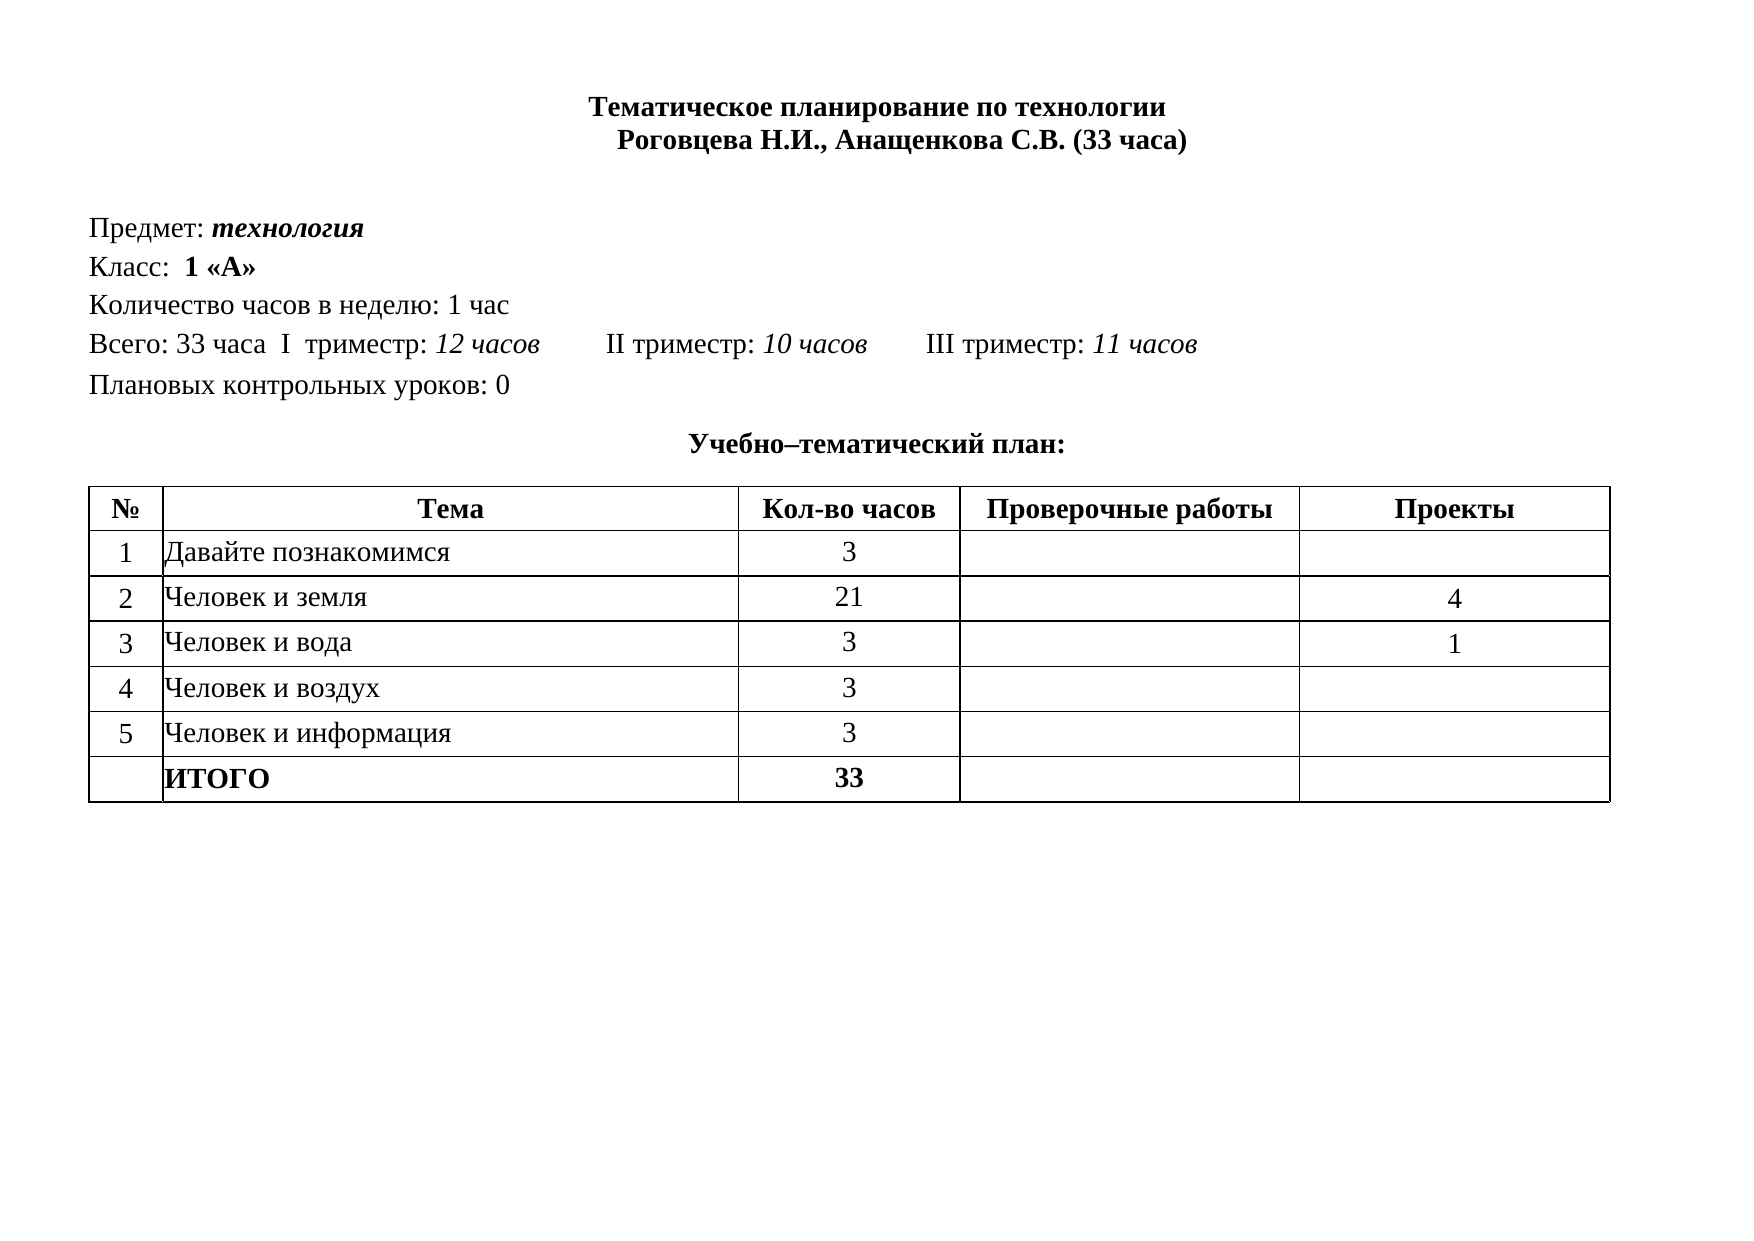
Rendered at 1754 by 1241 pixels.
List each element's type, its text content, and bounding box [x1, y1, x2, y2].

text Тематическое планирование по технологии [89, 89, 1665, 122]
table_cell 33 [739, 757, 959, 801]
table_cell ИТОГО [164, 757, 738, 801]
table_cell 21 [739, 577, 959, 620]
table_cell 1 [90, 531, 162, 575]
table_cell 3 [90, 622, 162, 666]
text Плановых контрольных уроков: 0 [89, 367, 1665, 401]
table_cell [1300, 531, 1609, 575]
table_header Кол-во часов [739, 487, 959, 530]
table_cell 3 [739, 531, 959, 575]
table_cell [1300, 667, 1609, 711]
table_cell [961, 712, 1299, 756]
table_cell 2 [90, 577, 162, 620]
table_header Тема [164, 487, 738, 530]
table_cell [961, 622, 1299, 666]
table_cell 3 [739, 622, 959, 666]
table_cell Человек и воздух [164, 667, 738, 711]
text Предмет: технология [89, 210, 1665, 244]
table_header Проверочные работы [961, 487, 1299, 530]
table_cell Человек и вода [164, 622, 738, 666]
text Всего: 33 часа I триместр: 12 часов II триместр: 10 часов III триместр: 11 часов [89, 326, 1665, 359]
text Роговцева Н.И., Анащенкова С.В. (33 часа) [89, 122, 1665, 156]
text Учебно–тематический план: [89, 427, 1665, 460]
table_cell [961, 667, 1299, 711]
text Класс: 1 «А» [89, 249, 1665, 282]
table_cell Человек и земля [164, 577, 738, 620]
table_header № [90, 487, 162, 530]
table_cell 5 [90, 712, 162, 756]
table_cell [1300, 757, 1609, 801]
table_cell [961, 757, 1299, 801]
table_cell [961, 531, 1299, 575]
text Количество часов в неделю: 1 час [89, 287, 1665, 321]
table_cell 3 [739, 667, 959, 711]
table_cell Человек и информация [164, 712, 738, 756]
table_cell [961, 577, 1299, 620]
table_cell 1 [1300, 622, 1609, 666]
table_cell [90, 757, 162, 801]
table_cell 4 [1300, 577, 1609, 620]
table_cell 4 [90, 667, 162, 711]
table_cell Давайте познакомимся [164, 531, 738, 575]
table_header Проекты [1300, 487, 1609, 530]
table_cell [1300, 712, 1609, 756]
table_cell 3 [739, 712, 959, 756]
